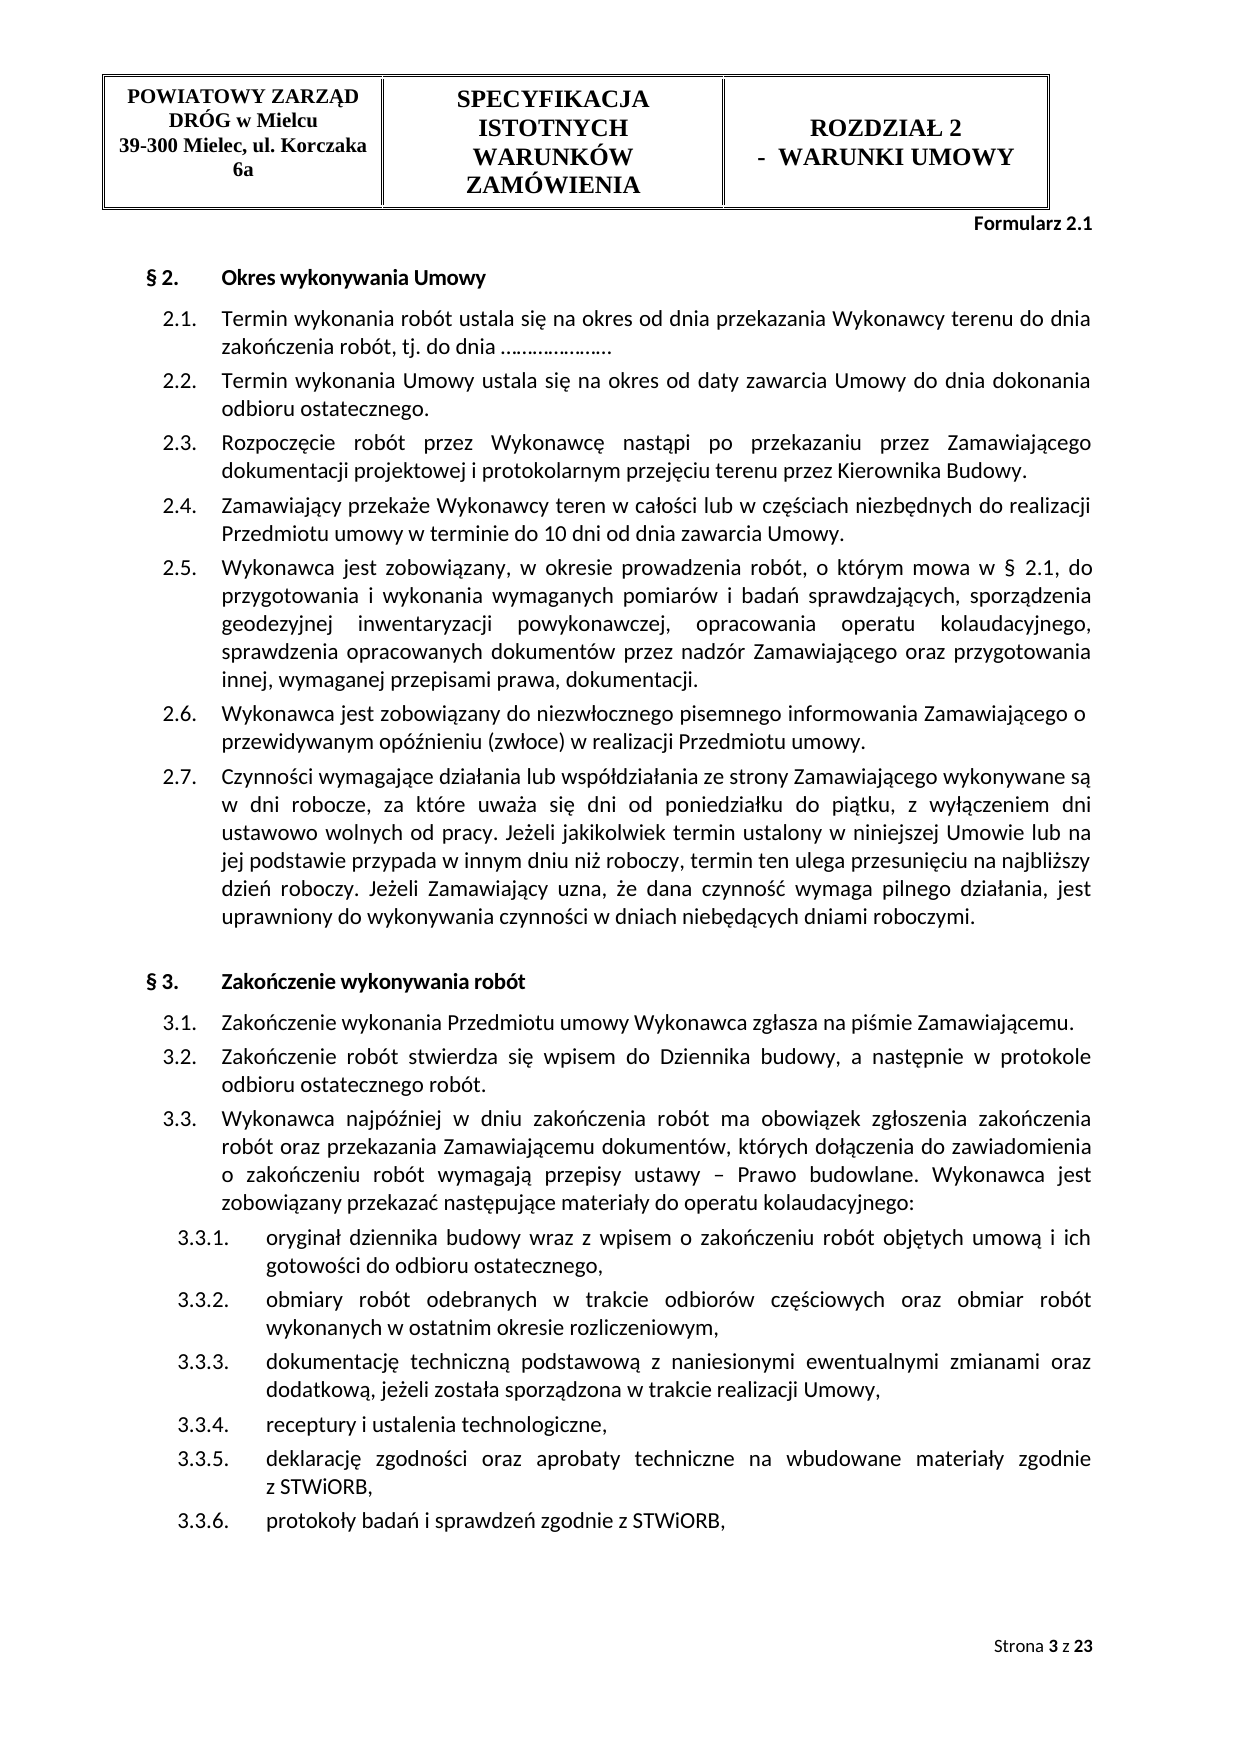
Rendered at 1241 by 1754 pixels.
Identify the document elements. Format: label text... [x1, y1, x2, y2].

subtitle Okres wykonywania Umowy [162, 263, 1093, 291]
subtitle Zakończenie robót stwierdza się wpisem do Dziennika budowy, a następnie w protokole odbioru ostatecznego robót. [162, 1042, 1093, 1098]
subtitle deklarację zgodności oraz aprobaty techniczne na wbudowane materiały zgodnie z STWiORB, [177, 1444, 1093, 1500]
subtitle receptury i ustalenia technologiczne, [177, 1410, 1093, 1438]
subtitle Wykonawca jest zobowiązany, w okresie prowadzenia robót, o którym mowa w § 2.1, do przygotowania i wykonania wymaganych pomiarów i badań sprawdzających, sporządzenia geodezyjnej inwentaryzacji powykonawczej, opracowania operatu kolaudacyjnego, sprawdzenia opracowanych dokumentów przez nadzór Zamawiającego oraz przygotowania innej, wymaganej przepisami prawa, dokumentacji. [162, 553, 1093, 693]
subtitle Zamawiający przekaże Wykonawcy teren w całości lub w częściach niezbędnych do realizacji Przedmiotu umowy w terminie do 10 dni od dnia zawarcia Umowy. [162, 491, 1093, 547]
subtitle oryginał dziennika budowy wraz z wpisem o zakończeniu robót objętych umową i ich gotowości do odbioru ostatecznego, [177, 1223, 1093, 1279]
subtitle Zakończenie wykonania Przedmiotu umowy Wykonawca zgłasza na piśmie Zamawiającemu. [162, 1008, 1093, 1036]
subtitle Wykonawca jest zobowiązany do niezwłocznego pisemnego informowania Zamawiającego o przewidywanym opóźnieniu (zwłoce) w realizacji Przedmiotu umowy. [162, 699, 1093, 756]
subtitle Rozpoczęcie robót przez Wykonawcę nastąpi po przekazaniu przez Zamawiającego dokumentacji projektowej i protokolarnym przejęciu terenu przez Kierownika Budowy. [162, 428, 1093, 484]
subtitle protokoły badań i sprawdzeń zgodnie z STWiORB, [177, 1506, 1093, 1534]
subtitle obmiary robót odebranych w trakcie odbiorów częściowych oraz obmiar robót wykonanych w ostatnim okresie rozliczeniowym, [177, 1285, 1093, 1341]
subtitle Zakończenie wykonywania robót [162, 967, 1093, 995]
subtitle Termin wykonania robót ustala się na okres od dnia przekazania Wykonawcy terenu do dnia zakończenia robót, tj. do dnia ………………… [162, 304, 1093, 360]
subtitle Termin wykonania Umowy ustala się na okres od daty zawarcia Umowy do dnia dokonania odbioru ostatecznego. [162, 366, 1093, 422]
subtitle Czynności wymagające działania lub współdziałania ze strony Zamawiającego wykonywane są w dni robocze, za które uważa się dni od poniedziałku do piątku, z wyłączeniem dni ustawowo wolnych od pracy. Jeżeli jakikolwiek termin ustalony w niniejszej Umowie lub na jej podstawie przypada w innym dniu niż roboczy, termin ten ulega przesunięciu na najbliższy dzień roboczy. Jeżeli Zamawiający uzna, że dana czynność wymaga pilnego działania, jest uprawniony do wykonywania czynności w dniach niebędących dniami roboczymi. [162, 762, 1093, 930]
subtitle Wykonawca najpóźniej w dniu zakończenia robót ma obowiązek zgłoszenia zakończenia robót oraz przekazania Zamawiającemu dokumentów, których dołączenia do zawiadomienia o zakończeniu robót wymagają przepisy ustawy – Prawo budowlane. Wykonawca jest zobowiązany przekazać następujące materiały do operatu kolaudacyjnego: [162, 1104, 1093, 1217]
subtitle dokumentację techniczną podstawową z naniesionymi ewentualnymi zmianami oraz dodatkową, jeżeli została sporządzona w trakcie realizacji Umowy, [177, 1347, 1093, 1403]
